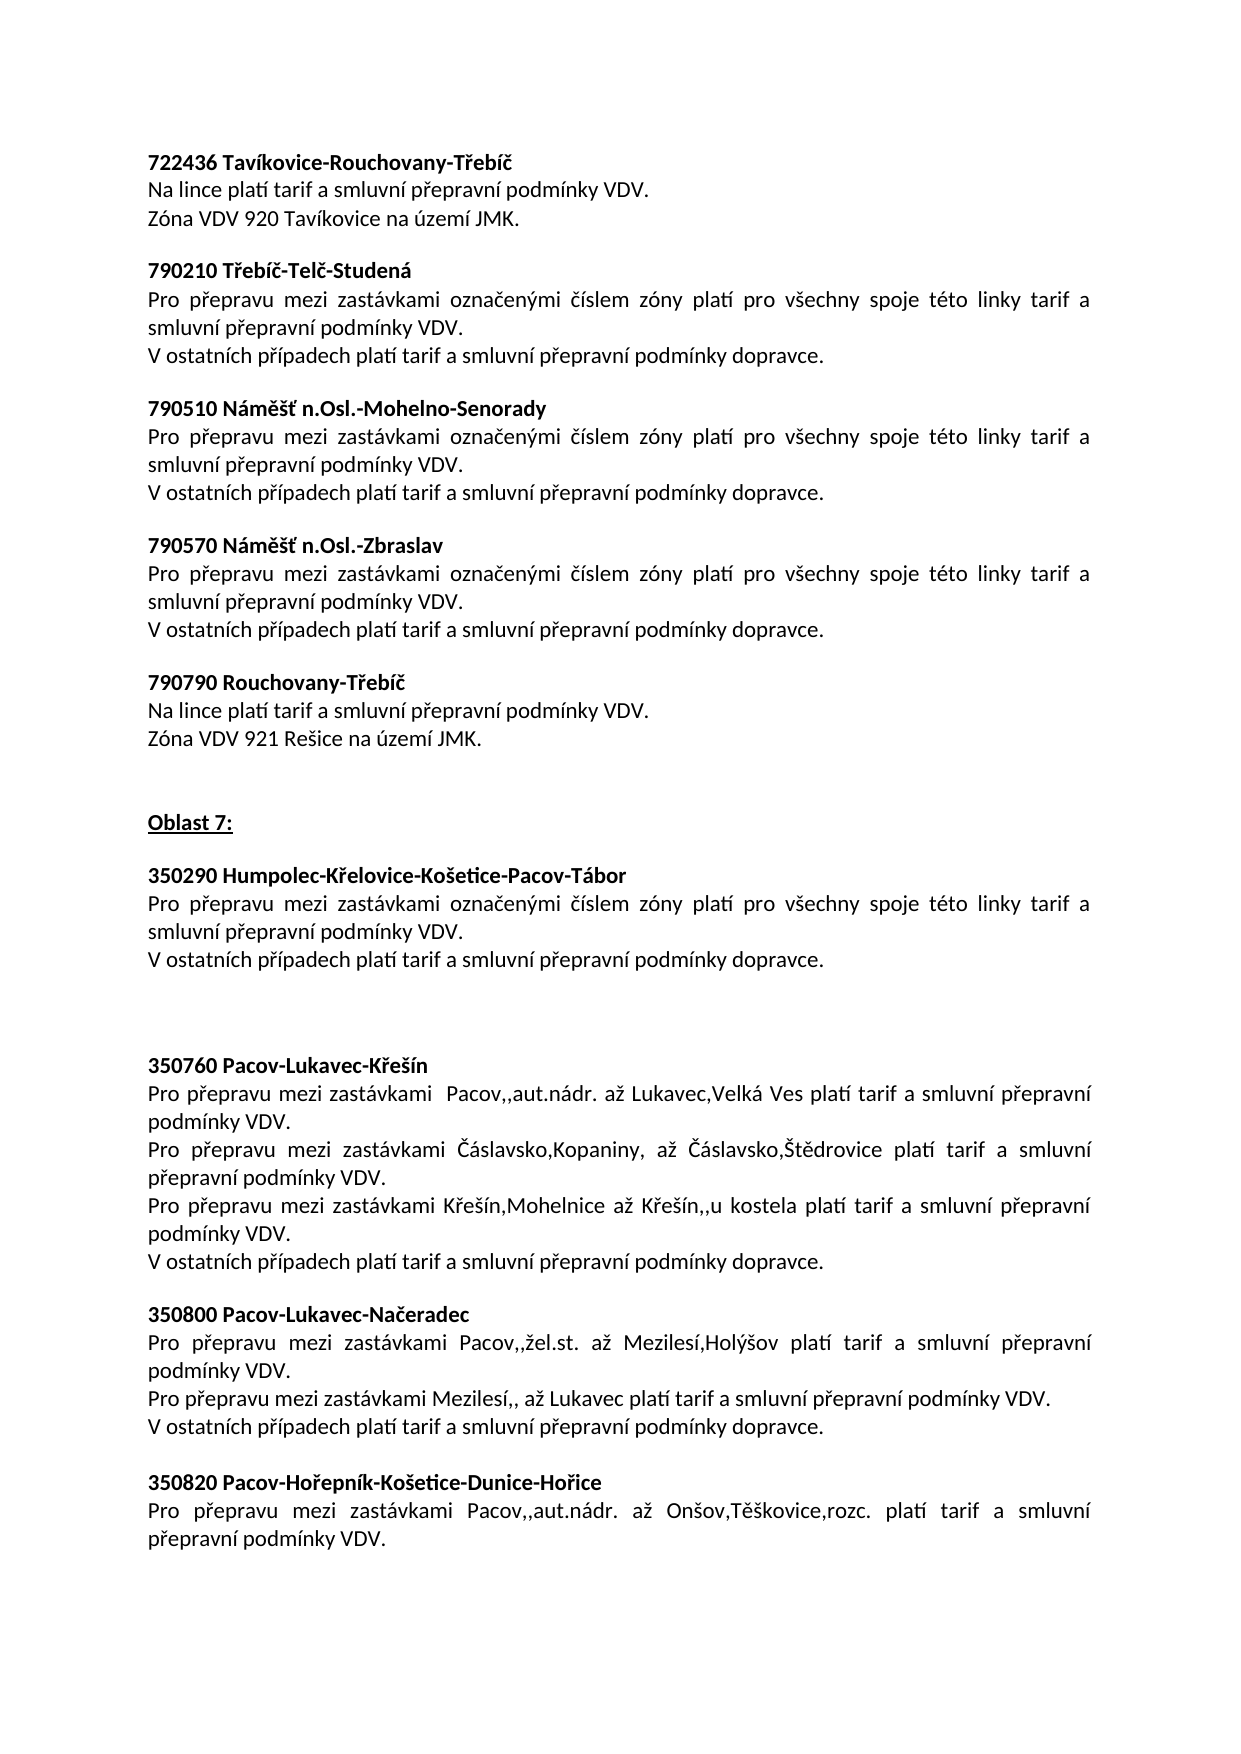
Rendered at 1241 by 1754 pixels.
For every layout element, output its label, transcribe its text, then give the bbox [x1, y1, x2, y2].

text Pro přepravu mezi zastávkami Čáslavsko,Kopaniny, až Čáslavsko,Štědrovice platí tarif a smluvní přepravní podmínky VDV. [148, 1135, 1093, 1191]
text Pro přepravu mezi zastávkami Křešín,Mohelnice až Křešín,,u kostela platí tarif a smluvní přepravní podmínky VDV. [148, 1191, 1093, 1247]
text Pro přepravu mezi zastávkami Mezilesí,, až Lukavec platí tarif a smluvní přepravní podmínky VDV. [148, 1384, 1093, 1412]
text Pro přepravu mezi zastávkami označenými číslem zóny platí pro všechny spoje této linky tarif a smluvní přepravní podmínky VDV. [148, 559, 1093, 615]
text Zóna VDV 920 Tavíkovice na území JMK. [148, 204, 1093, 232]
text 790210 Třebíč-Telč-Studená [148, 257, 1093, 285]
text Na lince platí tarif a smluvní přepravní podmínky VDV. [148, 696, 1093, 724]
text Pro přepravu mezi zastávkami označenými číslem zóny platí pro všechny spoje této linky tarif a smluvní přepravní podmínky VDV. [148, 285, 1093, 341]
text 790570 Náměšť n.Osl.-Zbraslav [148, 531, 1093, 559]
text Oblast 7: [148, 808, 1093, 836]
text Pro přepravu mezi zastávkami označenými číslem zóny platí pro všechny spoje této linky tarif a smluvní přepravní podmínky VDV. [148, 889, 1093, 945]
text 350760 Pacov-Lukavec-Křešín [148, 1051, 1093, 1079]
text Pro přepravu mezi zastávkami Pacov,,aut.nádr. až Lukavec,Velká Ves platí tarif a smluvní přepravní podmínky VDV. [148, 1079, 1093, 1135]
text V ostatních případech platí tarif a smluvní přepravní podmínky dopravce. [148, 615, 1093, 643]
text 350290 Humpolec-Křelovice-Košetice-Pacov-Tábor [148, 861, 1093, 889]
text 790790 Rouchovany-Třebíč [148, 668, 1093, 696]
text V ostatních případech platí tarif a smluvní přepravní podmínky dopravce. [148, 478, 1093, 506]
text Pro přepravu mezi zastávkami Pacov,,aut.nádr. až Onšov,Těškovice,rozc. platí tarif a smluvní přepravní podmínky VDV. [148, 1496, 1093, 1552]
text V ostatních případech platí tarif a smluvní přepravní podmínky dopravce. [148, 945, 1093, 973]
text Zóna VDV 921 Rešice na území JMK. [148, 724, 1093, 752]
text 722436 Tavíkovice-Rouchovany-Třebíč [148, 148, 1093, 176]
text Na lince platí tarif a smluvní přepravní podmínky VDV. [148, 176, 1093, 204]
text 350820 Pacov-Hořepník-Košetice-Dunice-Hořice [148, 1468, 1093, 1496]
text 350800 Pacov-Lukavec-Načeradec [148, 1300, 1093, 1328]
text Pro přepravu mezi zastávkami Pacov,,žel.st. až Mezilesí,Holýšov platí tarif a smluvní přepravní podmínky VDV. [148, 1328, 1093, 1384]
text V ostatních případech platí tarif a smluvní přepravní podmínky dopravce. [148, 341, 1093, 369]
text Pro přepravu mezi zastávkami označenými číslem zóny platí pro všechny spoje této linky tarif a smluvní přepravní podmínky VDV. [148, 422, 1093, 478]
text V ostatních případech platí tarif a smluvní přepravní podmínky dopravce. [148, 1247, 1093, 1275]
text 790510 Náměšť n.Osl.-Mohelno-Senorady [148, 394, 1093, 422]
text V ostatních případech platí tarif a smluvní přepravní podmínky dopravce. [148, 1412, 1093, 1440]
